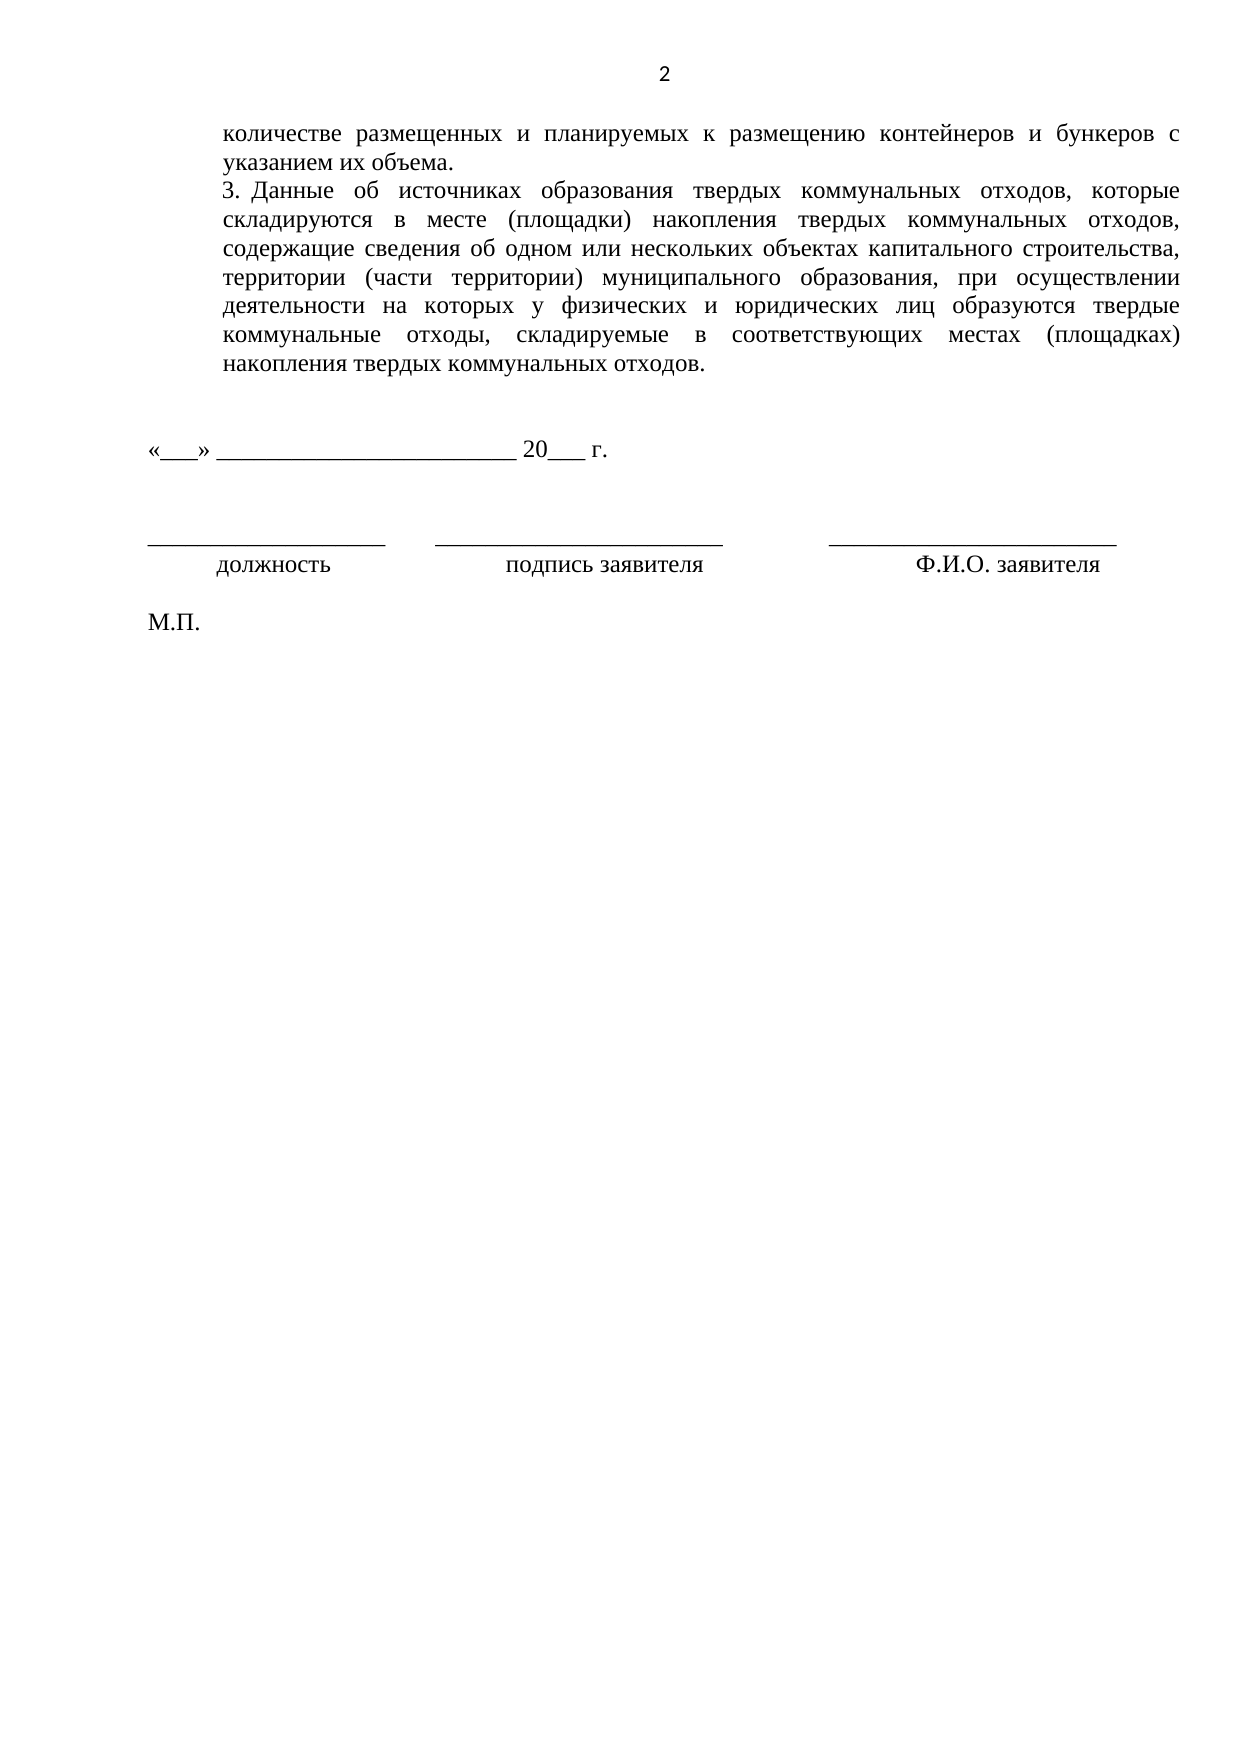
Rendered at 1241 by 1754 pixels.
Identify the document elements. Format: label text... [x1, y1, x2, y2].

list Данные об источниках образования твердых коммунальных отходов, которые складируются в месте (площадки) накопления твердых коммунальных отходов, содержащие сведения об одном или нескольких объектах капитального строительства, территории (части территории) муниципального образования, при осуществлении деятельности на которых у физических и юридических лиц образуются твердые коммунальные отходы, складируемые в соответствующих местах (площадках) накопления твердых коммунальных отходов. [222, 176, 1181, 377]
text ___________________ _______________________ _______________________ [148, 521, 1181, 549]
text М.П. [148, 607, 1181, 636]
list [222, 118, 1181, 176]
text должность подпись заявителя Ф.И.О. заявителя [148, 549, 1181, 578]
text «___» ________________________ 20___ г. [148, 434, 1181, 463]
